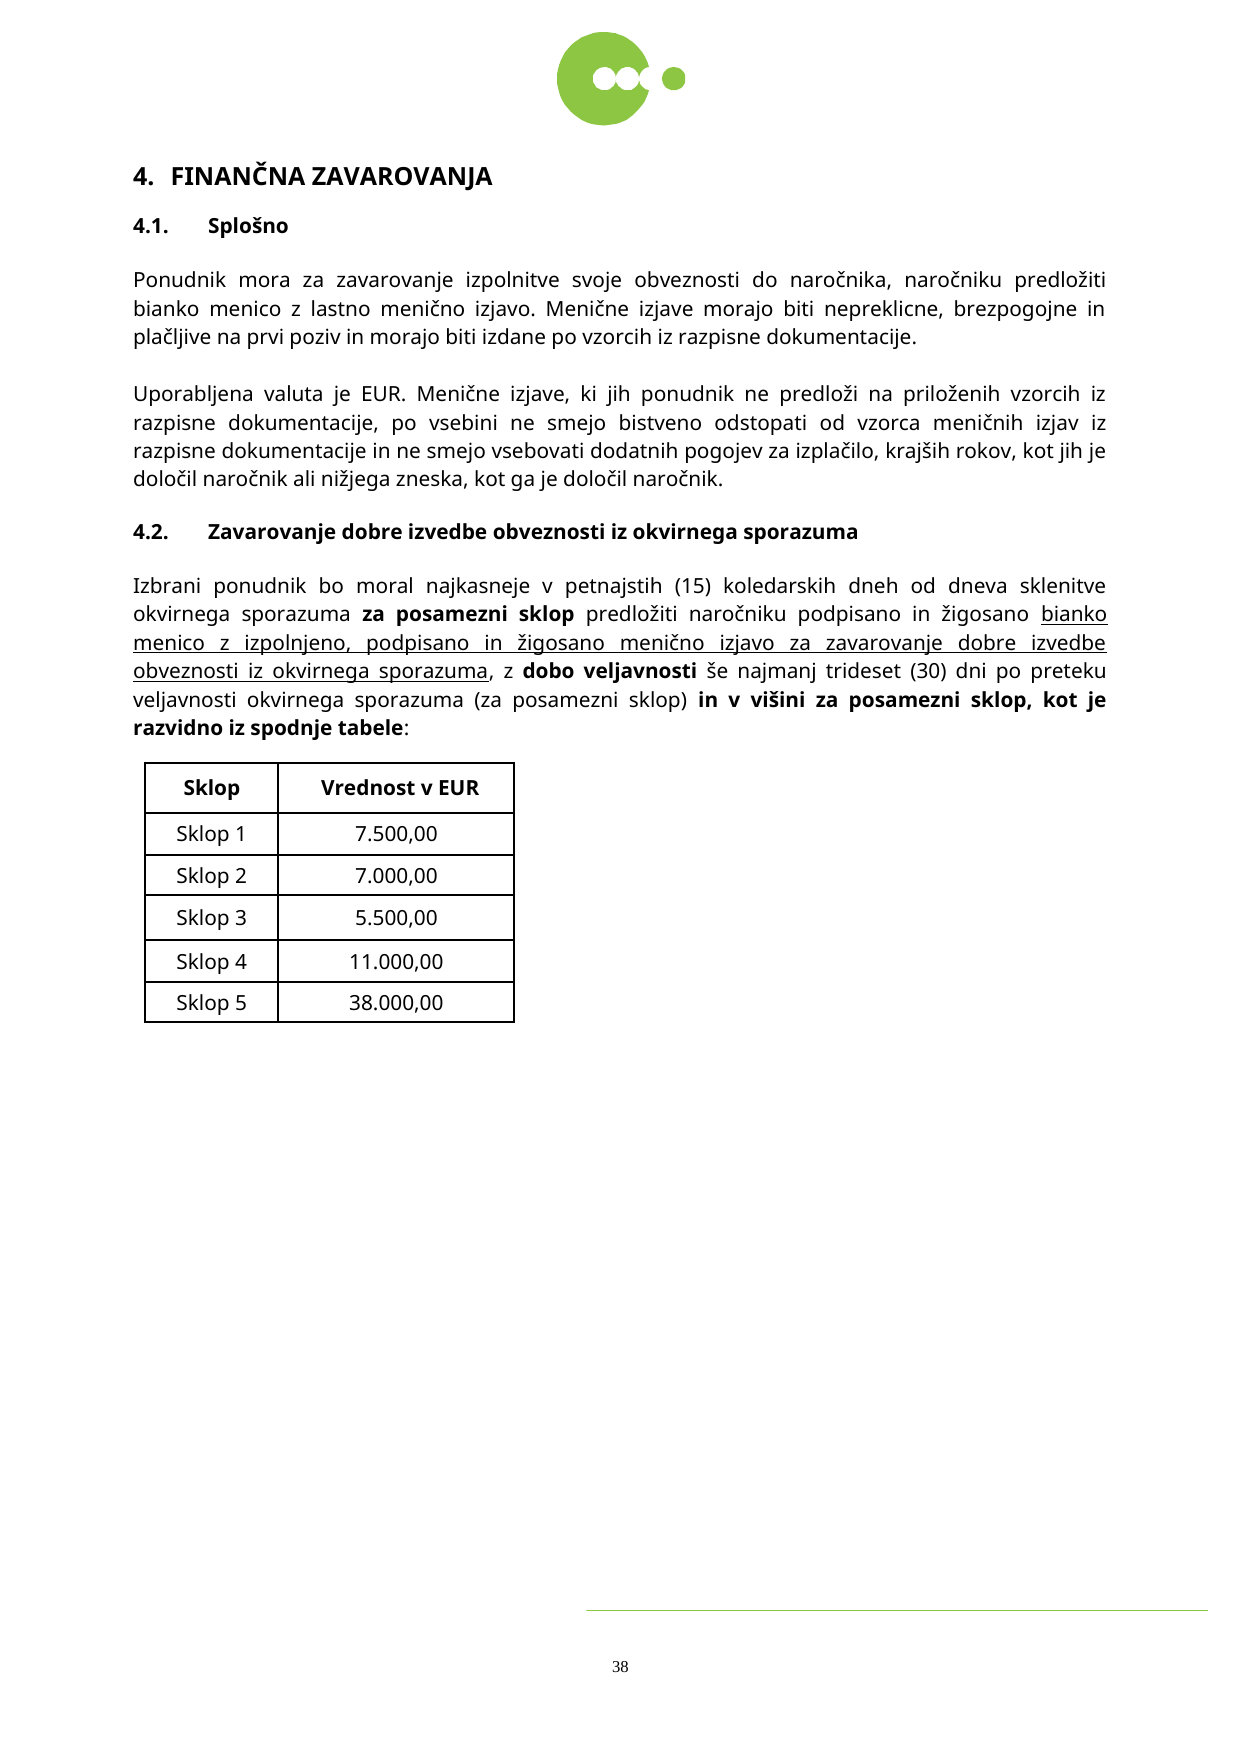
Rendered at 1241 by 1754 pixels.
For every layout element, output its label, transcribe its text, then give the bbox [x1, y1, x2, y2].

list FINANČNA ZAVAROVANJA [133, 158, 1107, 192]
table_cell 7.000,00 [279, 856, 513, 894]
table_header Vrednost v EUR [279, 764, 513, 812]
text Ponudnik mora za zavarovanje izpolnitve svoje obveznosti do naročnika, naročniku predložiti bianko menico z lastno menično izjavo. Menične izjave morajo biti nepreklicne, brezpogojne in plačljive na prvi poziv in morajo biti izdane po vzorcih iz razpisne dokumentacije. [133, 266, 1107, 351]
list Splošno [133, 212, 1107, 240]
table_header Sklop [146, 764, 277, 812]
text Izbrani ponudnik bo moral najkasneje v petnajstih (15) koledarskih dneh od dneva sklenitve okvirnega sporazuma za posamezni sklop predložiti naročniku podpisano in žigosano bianko menico z izpolnjeno, podpisano in žigosano menično izjavo za zavarovanje dobre izvedbe obveznosti iz okvirnega sporazuma, z dobo veljavnosti še najmanj trideset (30) dni po preteku veljavnosti okvirnega sporazuma (za posamezni sklop) in v višini za posamezni sklop, kot je razvidno iz spodnje tabele: [133, 653, 1107, 742]
list Zavarovanje dobre izvedbe obveznosti iz okvirnega sporazuma [133, 517, 1107, 546]
text Uporabljena valuta je EUR. Menične izjave, ki jih ponudnik ne predloži na priloženih vzorcih iz razpisne dokumentacije, po vsebini ne smejo bistveno odstopati od vzorca meničnih izjav iz razpisne dokumentacije in ne smejo vsebovati dodatnih pogojev za izplačilo, krajših rokov, kot jih je določil naročnik ali nižjega zneska, kot ga je določil naročnik. [133, 379, 1107, 493]
table_cell Sklop 4 [146, 941, 277, 981]
table_cell 38.000,00 [279, 983, 513, 1021]
table_cell Sklop 1 [146, 814, 277, 854]
table_cell Sklop 5 [146, 983, 277, 1021]
table_cell Sklop 3 [146, 896, 277, 939]
table_cell 7.500,00 [279, 814, 513, 854]
table_cell 5.500,00 [279, 896, 513, 939]
text Izbrani ponudnik bo moral najkasneje v petnajstih (15) koledarskih dneh od dneva sklenitve okvirnega sporazuma za posamezni sklop predložiti naročniku podpisano in žigosano bianko menico z izpolnjeno, podpisano in žigosano menično izjavo za zavarovanje dobre izvedbe obveznosti iz okvirnega sporazuma, z dobo veljavnosti še najmanj trideset (30) dni po preteku veljavnosti okvirnega sporazuma (za posamezni sklop) in v višini za posamezni sklop, kot je razvidno iz spodnje tabele: [133, 571, 1107, 652]
table_cell 11.000,00 [279, 941, 513, 981]
table_cell Sklop 2 [146, 856, 277, 894]
